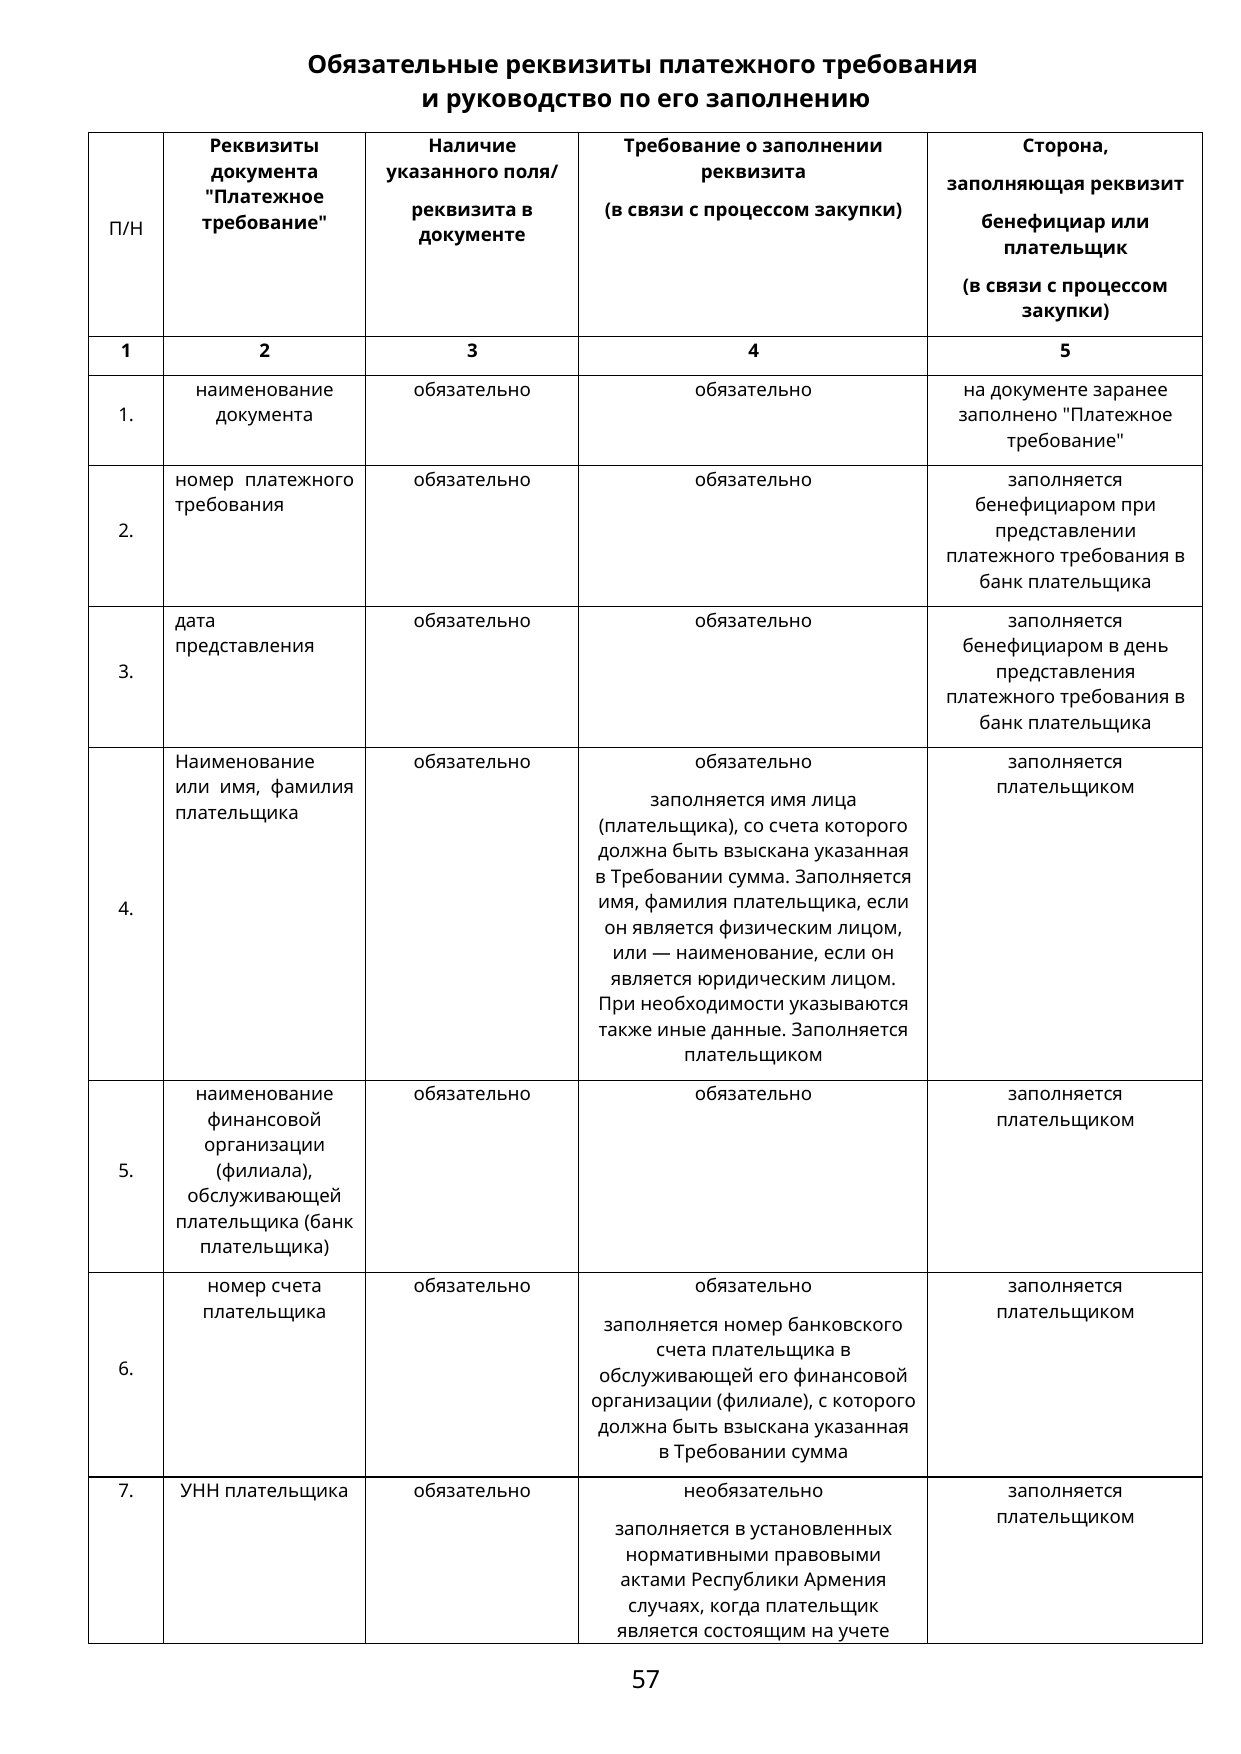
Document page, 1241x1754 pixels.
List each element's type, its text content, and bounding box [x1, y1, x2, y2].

table_cell 7. [89, 1478, 163, 1643]
table_cell обязательно [366, 1478, 578, 1643]
table_cell 1. [89, 376, 163, 465]
table_header Реквизиты документа "Платежное требование" [164, 133, 365, 336]
table_cell номер счета плательщика [164, 1273, 365, 1476]
table_cell наименование документа [164, 376, 365, 465]
table_cell 2 [164, 337, 365, 375]
table_cell обязательно [366, 466, 578, 606]
table_cell 1 [89, 337, 163, 375]
table_cell 4. [89, 748, 163, 1079]
table_cell обязательно [579, 466, 927, 606]
table_cell 6. [89, 1273, 163, 1476]
table_cell Наименование или имя, фамилия плательщика [164, 748, 365, 1079]
table_cell заполняется плательщиком [928, 748, 1202, 1079]
table_header П/Н [89, 133, 163, 336]
table_cell 2. [89, 466, 163, 606]
table_cell наименование финансовой организации (филиала), обслуживающей плательщика (банк плательщика) [164, 1081, 365, 1272]
table_cell обязательно [579, 376, 927, 465]
table_cell заполняется плательщиком [928, 1478, 1202, 1643]
table_header Сторона, заполняющая реквизит бенефициар или плательщик (в связи с процессом закупки) [928, 133, 1202, 336]
table_cell УНН плательщика [164, 1478, 365, 1643]
table_cell обязательно [366, 1081, 578, 1272]
table_cell 3 [366, 337, 578, 375]
table_cell 4 [579, 337, 927, 375]
table_cell обязательно [366, 376, 578, 465]
text Обязательные реквизиты платежного требования и руководство по его заполнению [207, 47, 1085, 115]
table_cell 5. [89, 1081, 163, 1272]
table_cell обязательно [366, 748, 578, 1079]
table_cell обязательно заполняется номер банковского счета плательщика в обслуживающей его финансовой организации (филиале), с которого должна быть взыскана указанная в Требовании сумма [579, 1273, 927, 1476]
table_cell заполняется бенефициаром при представлении платежного требования в банк плательщика [928, 466, 1202, 606]
table_header Требование о заполнении реквизита (в связи с процессом закупки) [579, 133, 927, 336]
table_cell заполняется плательщиком [928, 1273, 1202, 1476]
table_header Наличие указанного поля/ реквизита в документе [366, 133, 578, 336]
table_cell обязательно [366, 607, 578, 747]
table_cell обязательно [579, 607, 927, 747]
table_cell заполняется бенефициаром в день представления платежного требования в банк плательщика [928, 607, 1202, 747]
table_cell на документе заранее заполнено "Платежное требование" [928, 376, 1202, 465]
table_cell обязательно заполняется имя лица (плательщика), со счета которого должна быть взыскана указанная в Требовании сумма. Заполняется имя, фамилия плательщика, если он является физическим лицом, или — наименование, если он является юридическим лицом. При необходимости указываются также иные данные. Заполняется плательщиком [579, 748, 927, 1079]
table_cell заполняется плательщиком [928, 1081, 1202, 1272]
table_cell 3. [89, 607, 163, 747]
table_cell номер платежного требования [164, 466, 365, 606]
table_cell обязательно [579, 1081, 927, 1272]
table_cell дата представления [164, 607, 365, 747]
table_cell 5 [928, 337, 1202, 375]
table_cell обязательно [366, 1273, 578, 1476]
